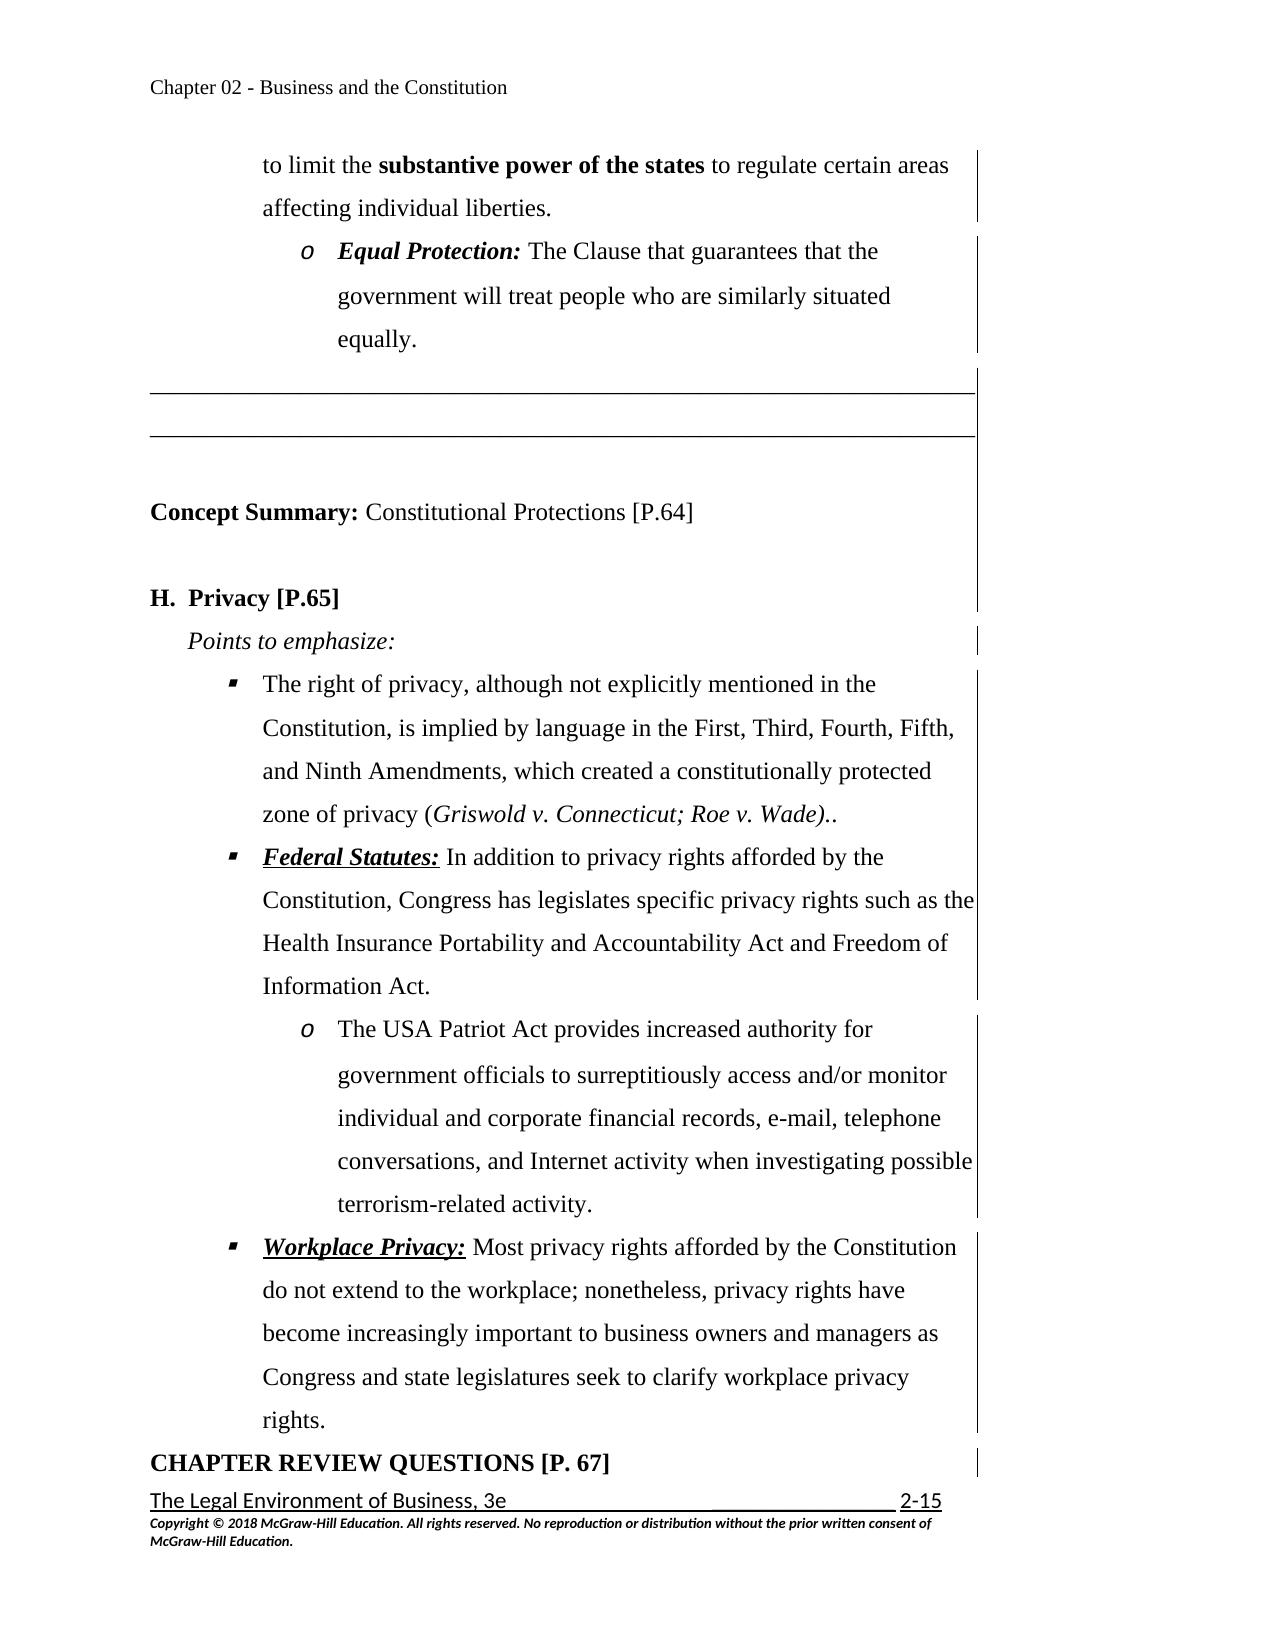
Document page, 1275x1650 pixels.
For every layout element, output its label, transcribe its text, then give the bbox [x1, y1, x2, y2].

list __________________________________________________________________ [150, 368, 977, 396]
list Federal Statutes: In addition to privacy rights afforded by the Constitution, Congress has legislates specific privacy rights such as the Health Insurance Portability and Accountability Act and Freedom of Information Act. [225, 842, 977, 1000]
text H. Privacy [P.65] [150, 583, 977, 612]
list Equal Protection: The Clause that guarantees that the government will treat people who are similarly situated equally. [300, 236, 977, 353]
text Points to emphasize: [187, 626, 977, 655]
text Concept Summary: Constitutional Protections [P.64] [150, 497, 977, 526]
list Workplace Privacy: Most privacy rights afforded by the Constitution do not extend to the workplace; nonetheless, privacy rights have become increasingly important to business owners and managers as Congress and state legislatures seek to clarify workplace privacy rights. [225, 1232, 977, 1433]
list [225, 150, 977, 222]
list __________________________________________________________________ [150, 411, 977, 439]
text CHAPTER REVIEW QUESTIONS [P. 67] [150, 1448, 977, 1477]
list The right of privacy, although not explicitly mentioned in the Constitution, is implied by language in the First, Third, Fourth, Fifth, and Ninth Amendments, which created a constitutionally protected zone of privacy (Griswold v. Connecticut; Roe v. Wade).. [225, 669, 977, 828]
list The USA Patriot Act provides increased authority for government officials to surreptitiously access and/or monitor individual and corporate financial records, e-mail, telephone conversations, and Internet activity when investigating possible terrorism-related activity. [300, 1014, 977, 1218]
